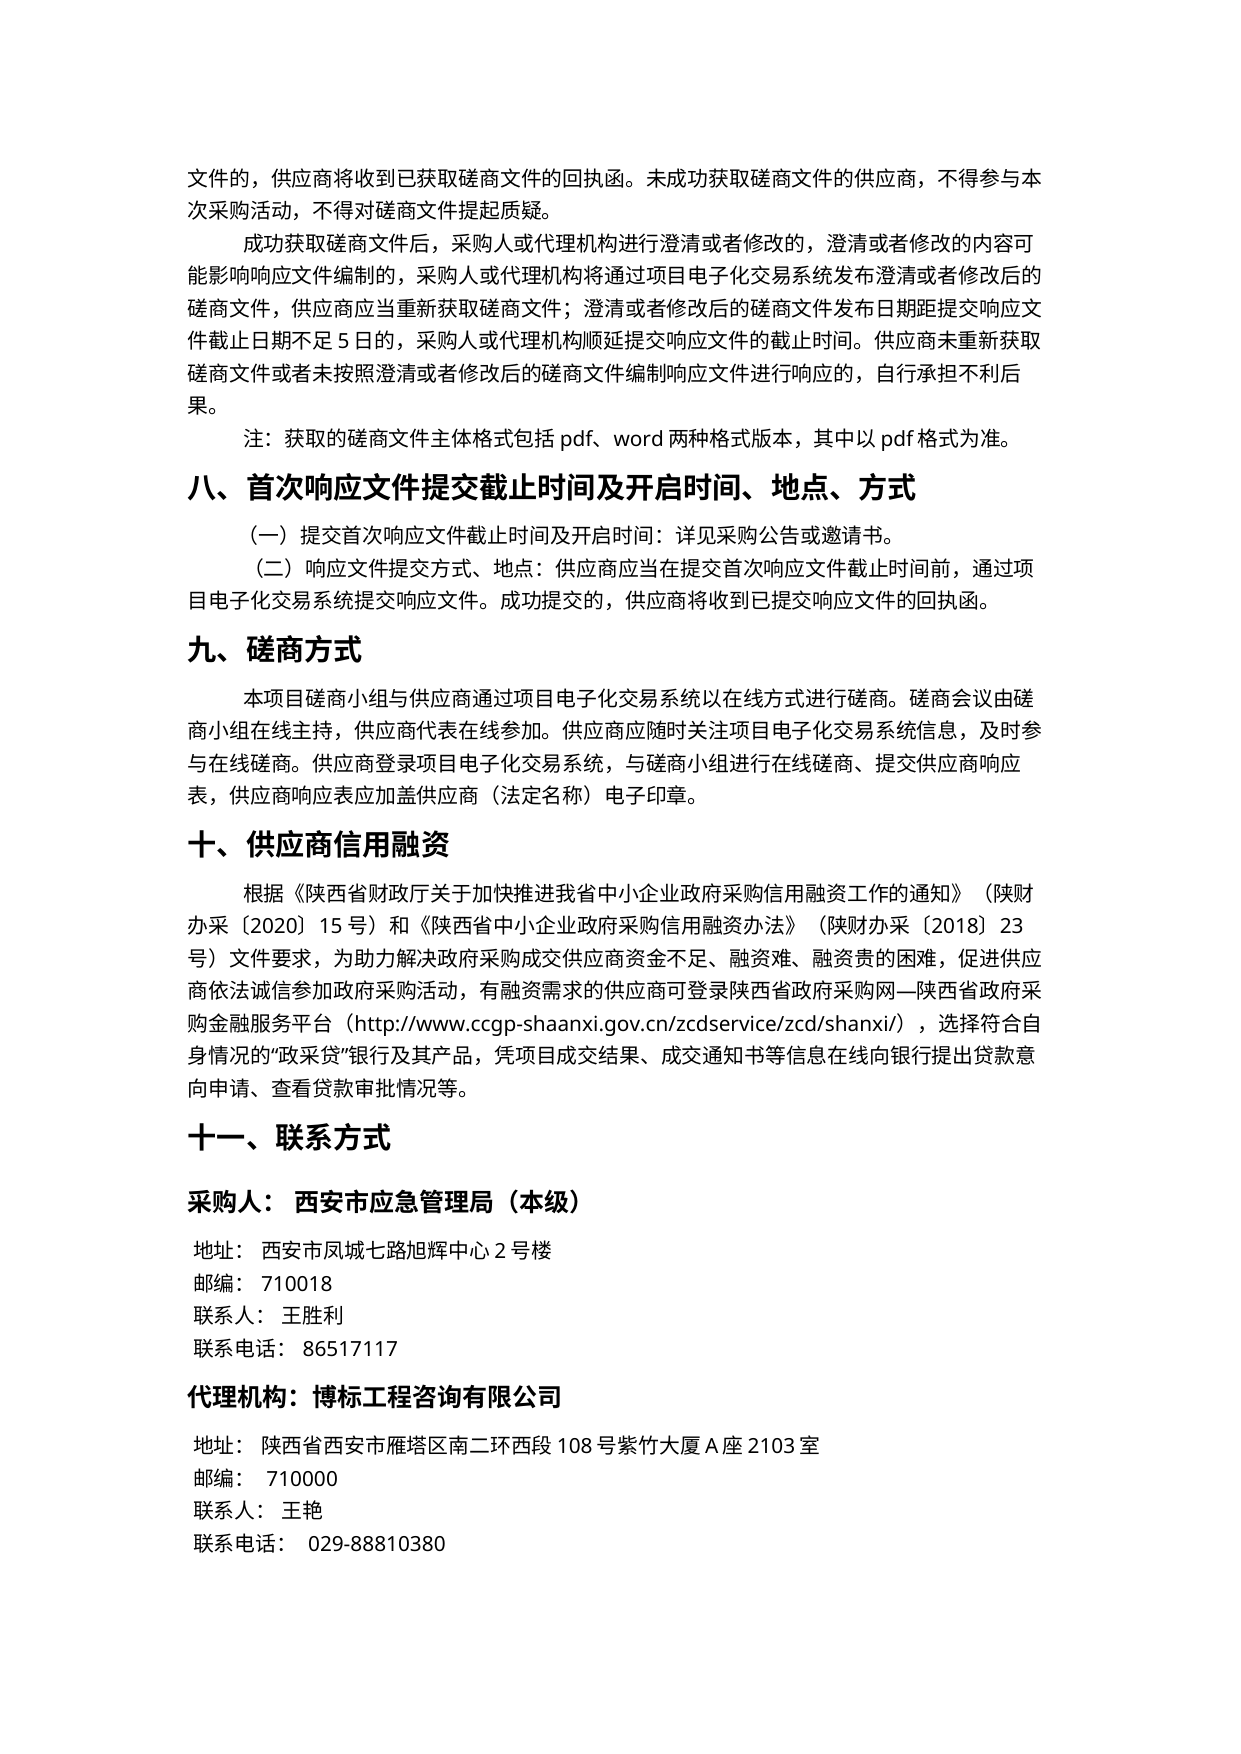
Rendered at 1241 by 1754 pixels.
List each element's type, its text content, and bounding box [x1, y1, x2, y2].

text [187, 162, 1053, 227]
text 十一、联系方式 [187, 1104, 1053, 1169]
text 邮编： 710000 [187, 1462, 1053, 1494]
text 联系人： 王艳 [187, 1494, 1053, 1527]
text 邮编： 710018 [187, 1267, 1053, 1299]
text 地址： 西安市凤城七路旭辉中心2号楼 [187, 1234, 1053, 1267]
text 成功获取磋商文件后，采购人或代理机构进行澄清或者修改的，澄清或者修改的内容可能影响响应文件编制的，采购人或代理机构将通过项目电子化交易系统发布澄清或者修改后的磋商文件，供应商应当重新获取磋商文件；澄清或者修改后的磋商文件发布日期距提交响应文件截止日期不足5日的，采购人或代理机构顺延提交响应文件的截止时间。供应商未重新获取磋商文件或者未按照澄清或者修改后的磋商文件编制响应文件进行响应的，自行承担不利后果。 [187, 227, 1053, 422]
text （二）响应文件提交方式、地点：供应商应当在提交首次响应文件截止时间前，通过项目电子化交易系统提交响应文件。成功提交的，供应商将收到已提交响应文件的回执函。 [187, 552, 1053, 617]
text 地址： 陕西省西安市雁塔区南二环西段108号紫竹大厦A座2103室 [187, 1429, 1053, 1462]
text 联系人： 王胜利 [187, 1299, 1053, 1332]
text 注：获取的磋商文件主体格式包括pdf、word两种格式版本，其中以pdf格式为准。 [187, 422, 1053, 454]
text 采购人： 西安市应急管理局（本级） [187, 1169, 1053, 1234]
text 联系电话： 86517117 [187, 1332, 1053, 1364]
text （一）提交首次响应文件截止时间及开启时间：详见采购公告或邀请书。 [187, 519, 1053, 552]
text 代理机构：博标工程咨询有限公司 [187, 1364, 1053, 1429]
text 十、供应商信用融资 [187, 812, 1053, 877]
text 八、首次响应文件提交截止时间及开启时间、地点、方式 [187, 454, 1053, 519]
text 本项目磋商小组与供应商通过项目电子化交易系统以在线方式进行磋商。磋商会议由磋商小组在线主持，供应商代表在线参加。供应商应随时关注项目电子化交易系统信息，及时参与在线磋商。供应商登录项目电子化交易系统，与磋商小组进行在线磋商、提交供应商响应表，供应商响应表应加盖供应商（法定名称）电子印章。 [187, 682, 1053, 812]
text 联系电话： 029-88810380 [187, 1527, 1053, 1559]
text 根据《陕西省财政厅关于加快推进我省中小企业政府采购信用融资工作的通知》（陕财办采〔2020〕15 号）和《陕西省中小企业政府采购信用融资办法》（陕财办采〔2018〕23 号）文件要求，为助力解决政府采购成交供应商资金不足、融资难、融资贵的困难，促进供应商依法诚信参加政府采购活动，有融资需求的供应商可登录陕西省政府采购网—陕西省政府采购金融服务平台（http://www.ccgp-shaanxi.gov.cn/zcdservice/zcd/shanxi/），选择符合自身情况的“政采贷”银行及其产品，凭项目成交结果、成交通知书等信息在线向银行提出贷款意向申请、查看贷款审批情况等。 [187, 877, 1053, 1104]
text 九、磋商方式 [187, 617, 1053, 682]
